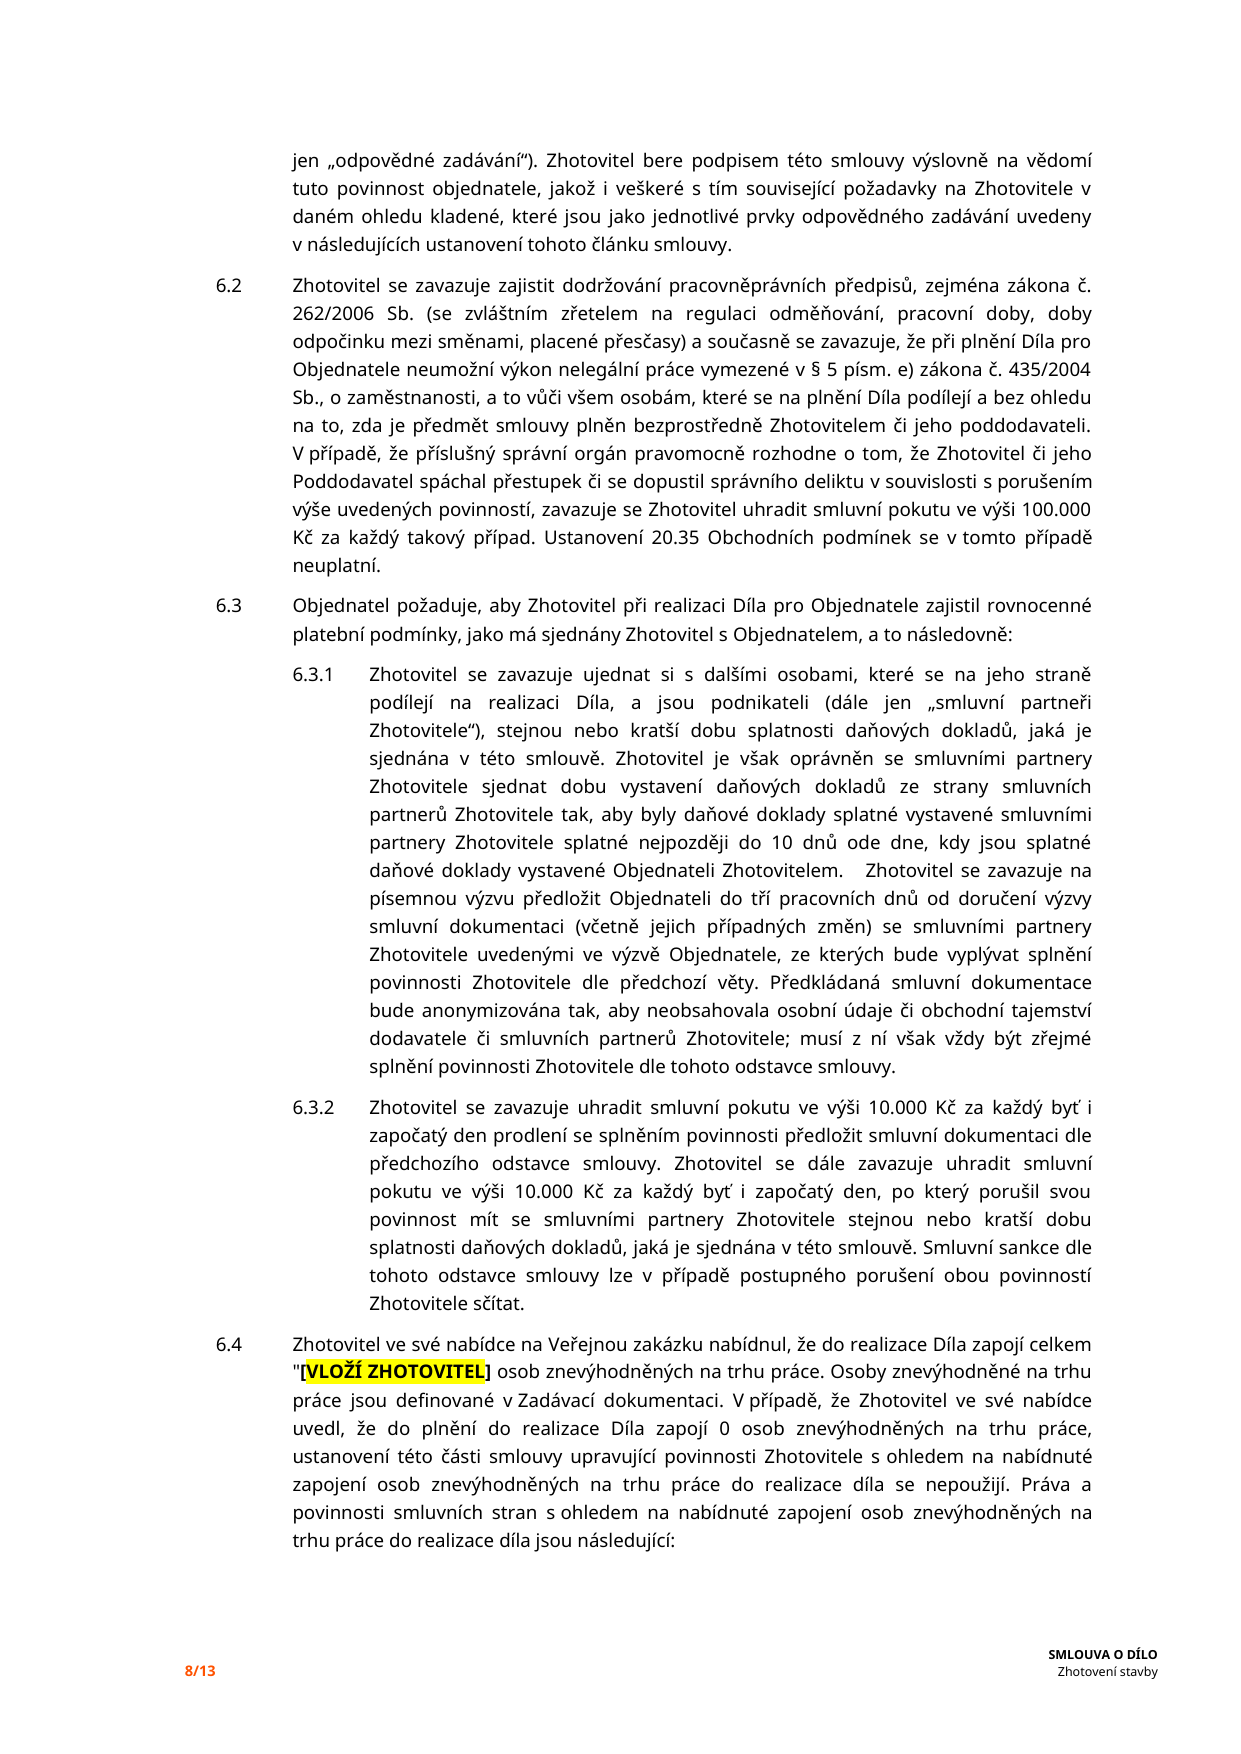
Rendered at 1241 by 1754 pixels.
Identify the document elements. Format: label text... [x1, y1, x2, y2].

text Zhotovitel se zavazuje uhradit smluvní pokutu ve výši 10.000 Kč za každý byť i započatý den prodlení se splněním povinnosti předložit smluvní dokumentaci dle předchozího odstavce smlouvy. Zhotovitel se dále zavazuje uhradit smluvní pokutu ve výši 10.000 Kč za každý byť i započatý den, po který porušil svou povinnost mít se smluvními partnery Zhotovitele stejnou nebo kratší dobu splatnosti daňových dokladů, jaká je sjednána v této smlouvě. Smluvní sankce dle tohoto odstavce smlouvy lze v případě postupného porušení obou povinností Zhotovitele sčítat. [292, 1094, 1093, 1316]
text Zhotovitel se zavazuje zajistit dodržování pracovněprávních předpisů, zejména zákona č. 262/2006 Sb. (se zvláštním zřetelem na regulaci odměňování, pracovní doby, doby odpočinku mezi směnami, placené přesčasy) a současně se zavazuje, že při plnění Díla pro Objednatele neumožní výkon nelegální práce vymezené v § 5 písm. e) zákona č. 435/2004 Sb., o zaměstnanosti, a to vůči všem osobám, které se na plnění Díla podílejí a bez ohledu na to, zda je předmět smlouvy plněn bezprostředně Zhotovitelem či jeho poddodavateli. V případě, že příslušný správní orgán pravomocně rozhodne o tom, že Zhotovitel či jeho Poddodavatel spáchal přestupek či se dopustil správního deliktu v souvislosti s porušením výše uvedených povinností, zavazuje se Zhotovitel uhradit smluvní pokutu ve výši 100.000 Kč za každý takový případ. Ustanovení 20.35 Obchodních podmínek se v tomto případě neuplatní. [216, 272, 1093, 578]
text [216, 147, 1093, 257]
text Objednatel požaduje, aby Zhotovitel při realizaci Díla pro Objednatele zajistil rovnocenné platební podmínky, jako má sjednány Zhotovitel s Objednatelem, a to následovně: [216, 593, 1093, 646]
text Zhotovitel ve své nabídce na Veřejnou zakázku nabídnul, že do realizace Díla zapojí celkem "[VLOŽÍ ZHOTOVITEL] osob znevýhodněných na trhu práce. Osoby znevýhodněné na trhu práce jsou definované v Zadávací dokumentaci. V případě, že Zhotovitel ve své nabídce uvedl, že do plnění do realizace Díla zapojí 0 osob znevýhodněných na trhu práce, ustanovení této části smlouvy upravující povinnosti Zhotovitele s ohledem na nabídnuté zapojení osob znevýhodněných na trhu práce do realizace díla se nepoužijí. Práva a povinnosti smluvních stran s ohledem na nabídnuté zapojení osob znevýhodněných na trhu práce do realizace díla jsou následující: [216, 1331, 1093, 1552]
text Zhotovitel se zavazuje ujednat si s dalšími osobami, které se na jeho straně podílejí na realizaci Díla, a jsou podnikateli (dále jen „smluvní partneři Zhotovitele“), stejnou nebo kratší dobu splatnosti daňových dokladů, jaká je sjednána v této smlouvě. Zhotovitel je však oprávněn se smluvními partnery Zhotovitele sjednat dobu vystavení daňových dokladů ze strany smluvních partnerů Zhotovitele tak, aby byly daňové doklady splatné vystavené smluvními partnery Zhotovitele splatné nejpozději do 10 dnů ode dne, kdy jsou splatné daňové doklady vystavené Objednateli Zhotovitelem. Zhotovitel se zavazuje na písemnou výzvu předložit Objednateli do tří pracovních dnů od doručení výzvy smluvní dokumentaci (včetně jejich případných změn) se smluvními partnery Zhotovitele uvedenými ve výzvě Objednatele, ze kterých bude vyplývat splnění povinnosti Zhotovitele dle předchozí věty. Předkládaná smluvní dokumentace bude anonymizována tak, aby neobsahovala osobní údaje či obchodní tajemství dodavatele či smluvních partnerů Zhotovitele; musí z ní však vždy být zřejmé splnění povinnosti Zhotovitele dle tohoto odstavce smlouvy. [292, 661, 1093, 1079]
